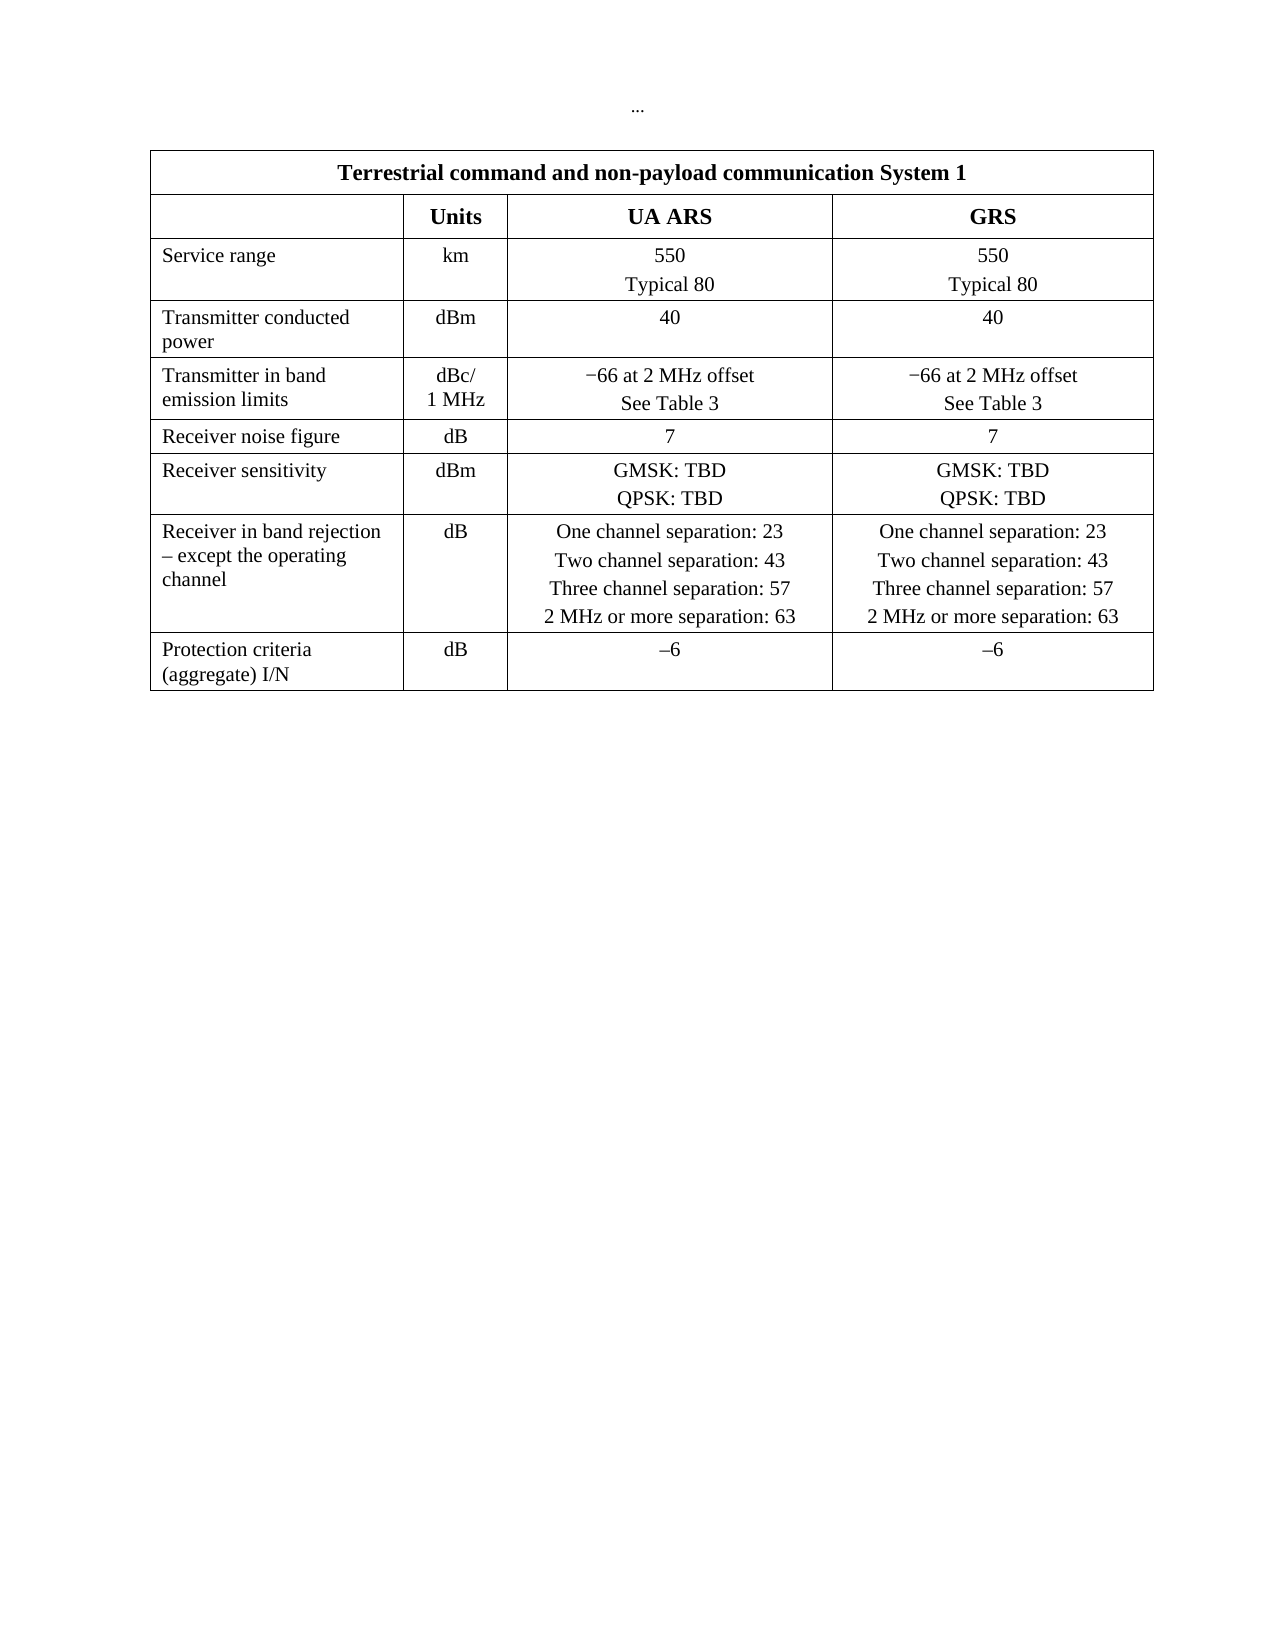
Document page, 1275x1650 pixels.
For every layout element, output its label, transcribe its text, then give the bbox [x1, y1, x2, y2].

table_cell Protection criteria (aggregate) I/N [151, 633, 403, 690]
table_cell dBm [404, 454, 507, 514]
table_cell Receiver noise figure [151, 420, 403, 452]
table_cell One channel separation: 23 Two channel separation: 43 Three channel separation: 57 2 MHz or more separation: 63 [833, 515, 1153, 632]
table_cell Transmitter in band emission limits [151, 358, 403, 419]
table_cell GMSK: TBD QPSK: TBD [833, 454, 1153, 514]
table_cell 550 Typical 80 [833, 239, 1153, 300]
table_cell −66 at 2 MHz offset See Table 3 [833, 358, 1153, 419]
table_cell dBm [404, 301, 507, 357]
table_cell dB [404, 515, 507, 632]
table_cell km [404, 239, 507, 300]
table_cell dB [404, 420, 507, 452]
table_cell −66 at 2 MHz offset See Table 3 [508, 358, 832, 419]
table_cell Service range [151, 239, 403, 300]
table_cell Units [404, 195, 507, 238]
table_cell 40 [508, 301, 832, 357]
table_cell GMSK: TBD QPSK: TBD [508, 454, 832, 514]
table_cell Receiver in band rejection – except the operating channel [151, 515, 403, 632]
table_cell dB [404, 633, 507, 690]
table_header Terrestrial command and non-payload communication System 1 [151, 151, 1153, 194]
table_cell UA ARS [508, 195, 832, 238]
table_cell dBc/ 1 MHz [404, 358, 507, 419]
table_cell 7 [833, 420, 1153, 452]
table_cell –6 [508, 633, 832, 690]
table_cell 40 [833, 301, 1153, 357]
table_cell 550 Typical 80 [508, 239, 832, 300]
table_cell Receiver sensitivity [151, 454, 403, 514]
table_cell GRS [833, 195, 1153, 238]
table_cell [151, 195, 403, 238]
table_cell 7 [508, 420, 832, 452]
table_cell Transmitter conducted power [151, 301, 403, 357]
table_cell –6 [833, 633, 1153, 690]
table_cell One channel separation: 23 Two channel separation: 43 Three channel separation: 57 2 MHz or more separation: 63 [508, 515, 832, 632]
